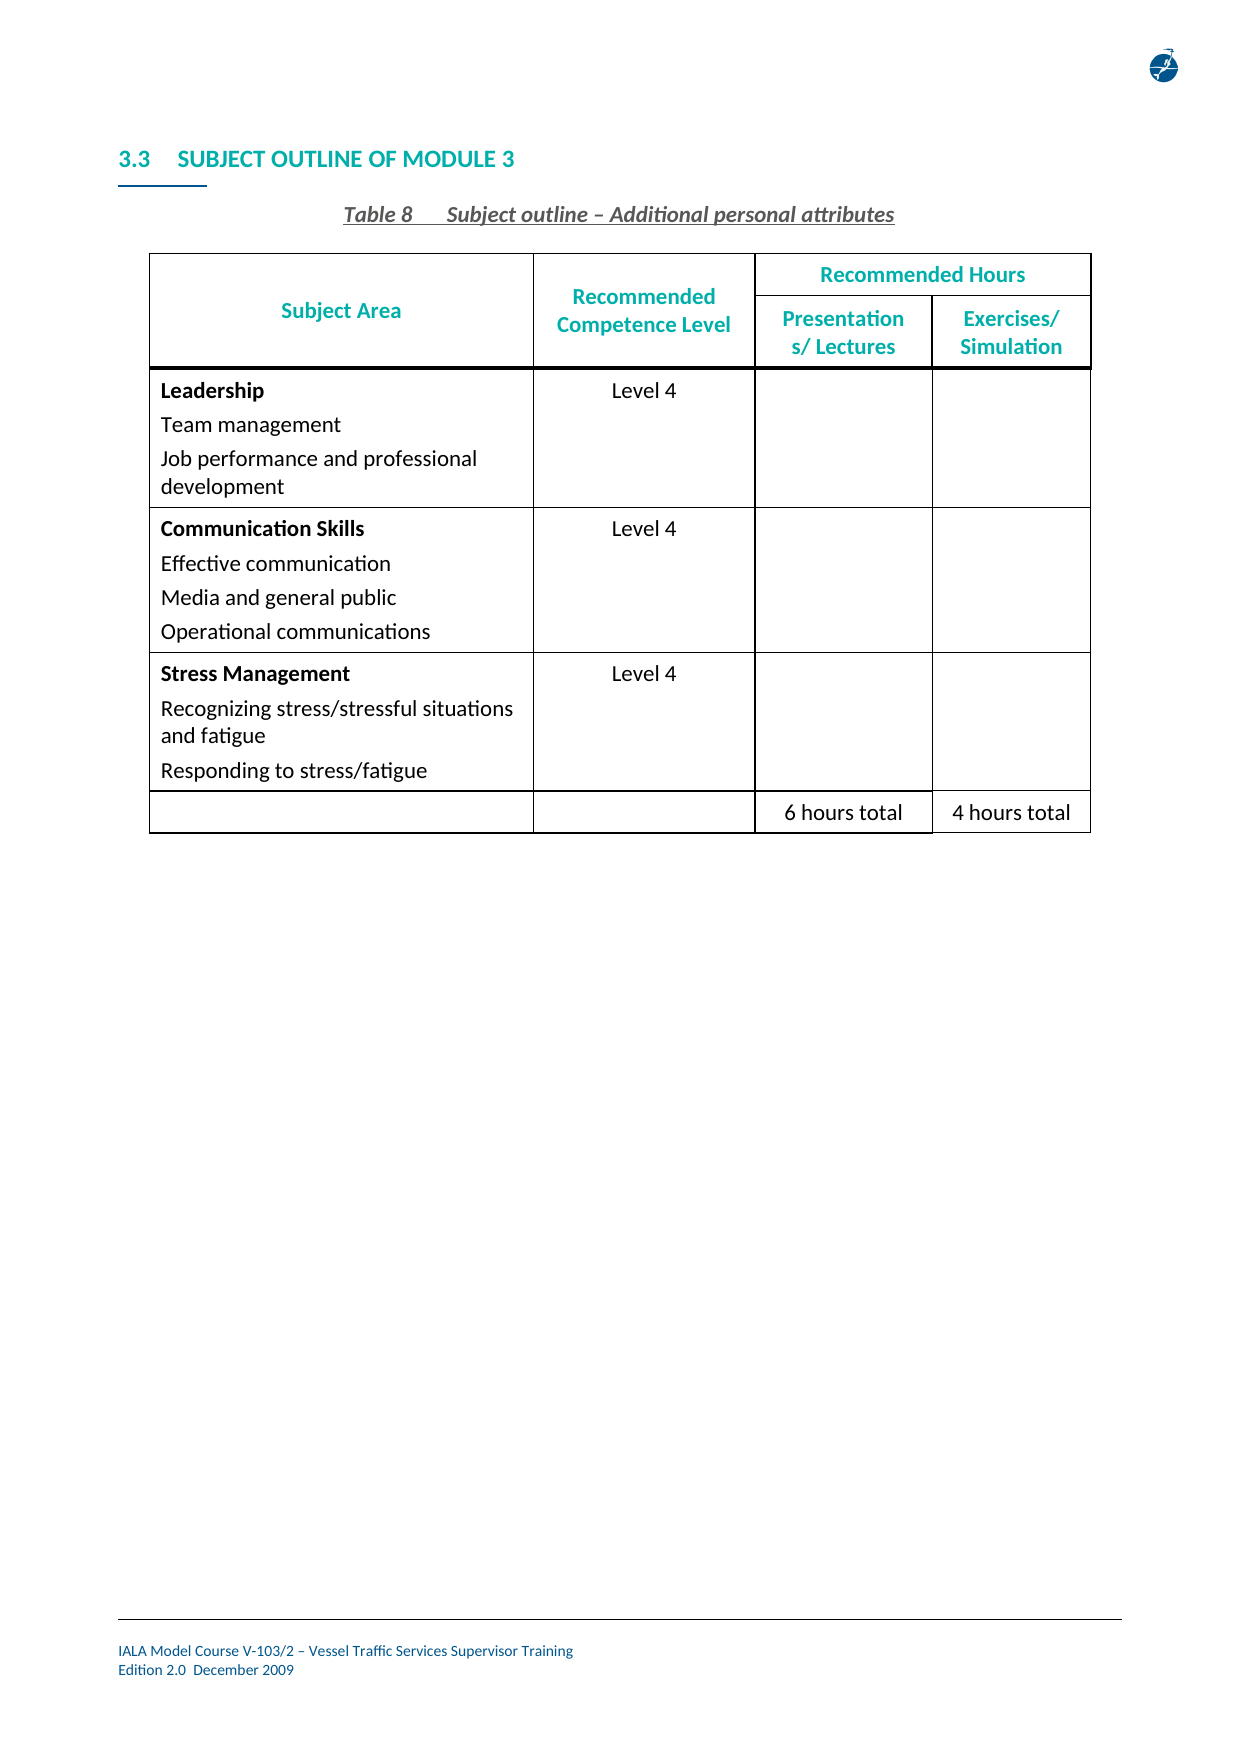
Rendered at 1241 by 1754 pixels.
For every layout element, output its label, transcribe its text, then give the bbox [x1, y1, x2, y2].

table_cell Presentations/ Lectures [756, 296, 931, 366]
text Subject outline – Additional personal attributes [118, 200, 1122, 228]
table_cell [150, 792, 533, 832]
table_cell [933, 370, 1090, 507]
table_header Subject Area [150, 254, 533, 366]
table_cell [534, 792, 754, 832]
table_cell Level 4 [534, 370, 754, 507]
table_cell 6 hours total [756, 792, 932, 832]
table_cell Communication Skills Effective communication Media and general public Operational communications [150, 508, 533, 652]
table_cell Exercises/ Simulation [933, 296, 1090, 366]
table_cell [756, 370, 932, 507]
table_header Recommended Hours [756, 254, 1090, 295]
table_cell Level 4 [534, 508, 754, 652]
subtitle SUBJECT OUTLINE OF MODULE 3 [118, 143, 1122, 174]
table_header Recommended Competence Level [534, 254, 754, 366]
table_cell [933, 653, 1090, 790]
table_cell Level 4 [534, 653, 754, 790]
table_cell [933, 508, 1090, 652]
picture [1118, 0, 1237, 117]
table_cell Leadership Team management Job performance and professional development [150, 370, 533, 507]
table_cell [756, 508, 932, 652]
table_cell 4 hours total [933, 791, 1090, 832]
table_cell [756, 653, 932, 790]
table_cell Stress Management Recognizing stress/stressful situations and fatigue Responding to stress/fatigue [150, 653, 533, 790]
